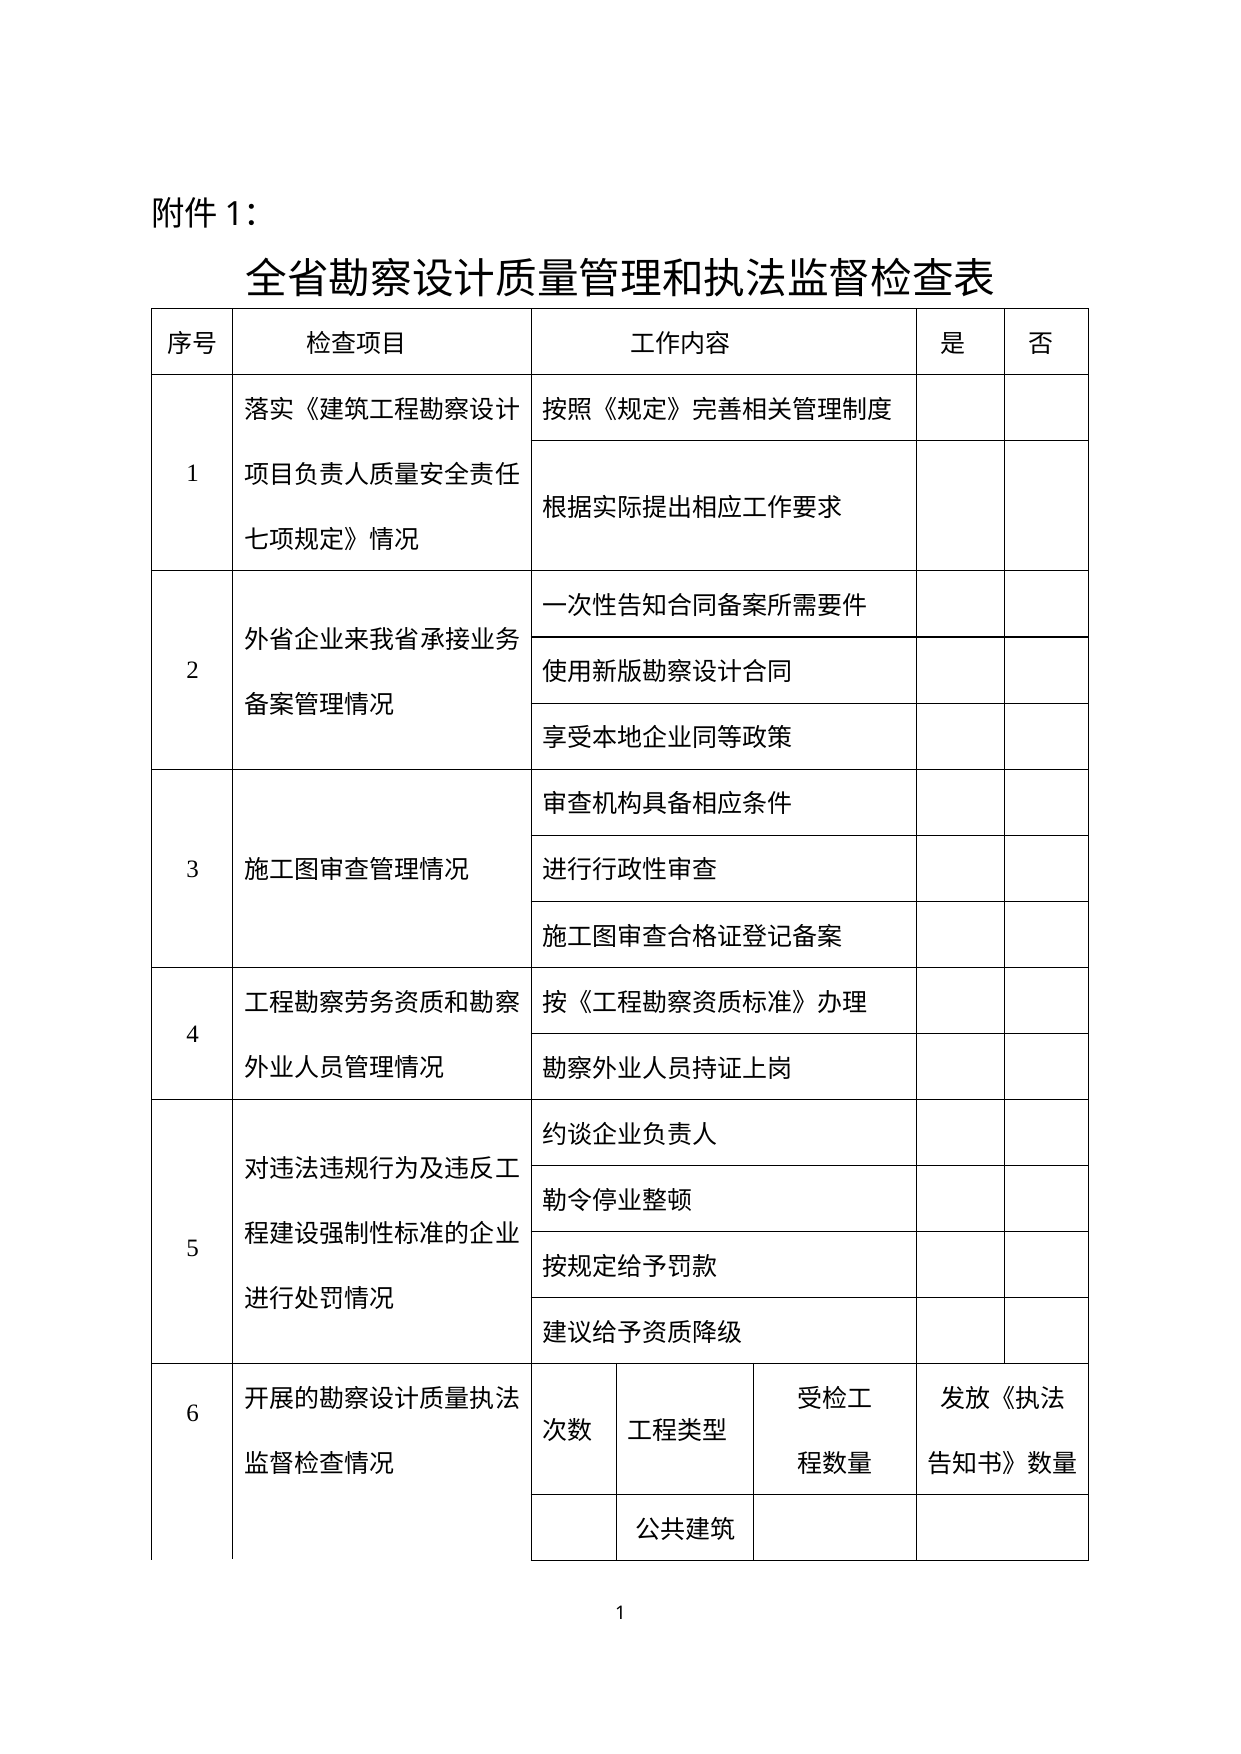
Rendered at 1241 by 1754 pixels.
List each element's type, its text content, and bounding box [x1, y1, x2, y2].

table_cell 根据实际提出相应工作要求 [532, 441, 916, 570]
table_cell 开展的勘察设计质量执法监督检查情况 [233, 1364, 531, 1560]
table_cell 审查机构具备相应条件 [532, 770, 916, 834]
table_cell [917, 375, 1004, 440]
table_header 否 [1005, 309, 1088, 374]
table_cell [917, 638, 1004, 702]
table_cell [917, 1100, 1004, 1165]
table_cell 建议给予资质降级 [532, 1298, 916, 1363]
table_cell 落实《建筑工程勘察设计项目负责人质量安全责任七项规定》情况 [233, 375, 531, 570]
table_cell 约谈企业负责人 [532, 1100, 916, 1165]
table_cell [1005, 1232, 1088, 1297]
table_cell [1005, 441, 1088, 570]
table_cell [917, 1166, 1004, 1231]
table_cell 一次性告知合同备案所需要件 [532, 571, 916, 636]
table_cell [1005, 836, 1088, 901]
table_cell 5 [152, 1100, 232, 1363]
table_cell [917, 1232, 1004, 1297]
table_cell 按规定给予罚款 [532, 1232, 916, 1297]
table_cell 公共建筑 [617, 1495, 753, 1560]
table_cell 进行行政性审查 [532, 836, 916, 901]
table_cell [1005, 375, 1088, 440]
table_cell [1005, 1100, 1088, 1165]
table_cell [917, 968, 1004, 1033]
table_cell [1005, 1298, 1088, 1363]
table_cell [1005, 1166, 1088, 1231]
table_cell [1005, 770, 1088, 834]
table_cell [532, 1495, 616, 1560]
table_cell 施工图审查管理情况 [233, 770, 531, 967]
table_cell [1005, 571, 1088, 636]
table_cell [917, 1495, 1088, 1560]
table_header 是 [917, 309, 1004, 374]
table_cell 按照《规定》完善相关管理制度 [532, 375, 916, 440]
table_cell 按《工程勘察资质标准》办理 [532, 968, 916, 1033]
table_cell 工程勘察劳务资质和勘察外业人员管理情况 [233, 968, 531, 1099]
text 附件1： [151, 178, 1063, 243]
table_cell 工程类型 [617, 1364, 753, 1494]
table_cell [1005, 968, 1088, 1033]
table_cell [917, 770, 1004, 834]
table_cell [1005, 1034, 1088, 1099]
table_header 序号 [152, 309, 232, 374]
table_cell 受检工 程数量 [754, 1364, 916, 1494]
table_header 工作内容 [532, 309, 916, 374]
table_header 检查项目 [233, 309, 531, 374]
table_cell 次数 [532, 1364, 616, 1494]
text 全省勘察设计质量管理和执法监督检查表 [177, 243, 1063, 308]
table_cell [917, 902, 1004, 967]
table_cell 6 [152, 1364, 233, 1560]
table_cell 3 [152, 770, 232, 967]
table_cell [1005, 704, 1088, 768]
table_cell 1 [152, 375, 232, 570]
table_cell [1005, 638, 1088, 702]
table_cell [917, 704, 1004, 768]
table_cell [1005, 902, 1088, 967]
table_cell 外省企业来我省承接业务备案管理情况 [233, 571, 531, 768]
table_cell 4 [152, 968, 232, 1099]
table_cell 勒令停业整顿 [532, 1166, 916, 1231]
table_cell 发放《执法 告知书》数量 [917, 1364, 1088, 1494]
table_cell 对违法违规行为及违反工程建设强制性标准的企业进行处罚情况 [233, 1100, 531, 1363]
table_cell 2 [152, 571, 232, 768]
table_cell [754, 1495, 916, 1560]
table_cell 使用新版勘察设计合同 [532, 638, 916, 702]
table_cell 勘察外业人员持证上岗 [532, 1034, 916, 1099]
table_cell 享受本地企业同等政策 [532, 704, 916, 768]
table_cell [917, 441, 1004, 570]
table_cell 施工图审查合格证登记备案 [532, 902, 916, 967]
table_cell [917, 836, 1004, 901]
table_cell [917, 1034, 1004, 1099]
table_cell [917, 571, 1004, 636]
table_cell [917, 1298, 1004, 1363]
